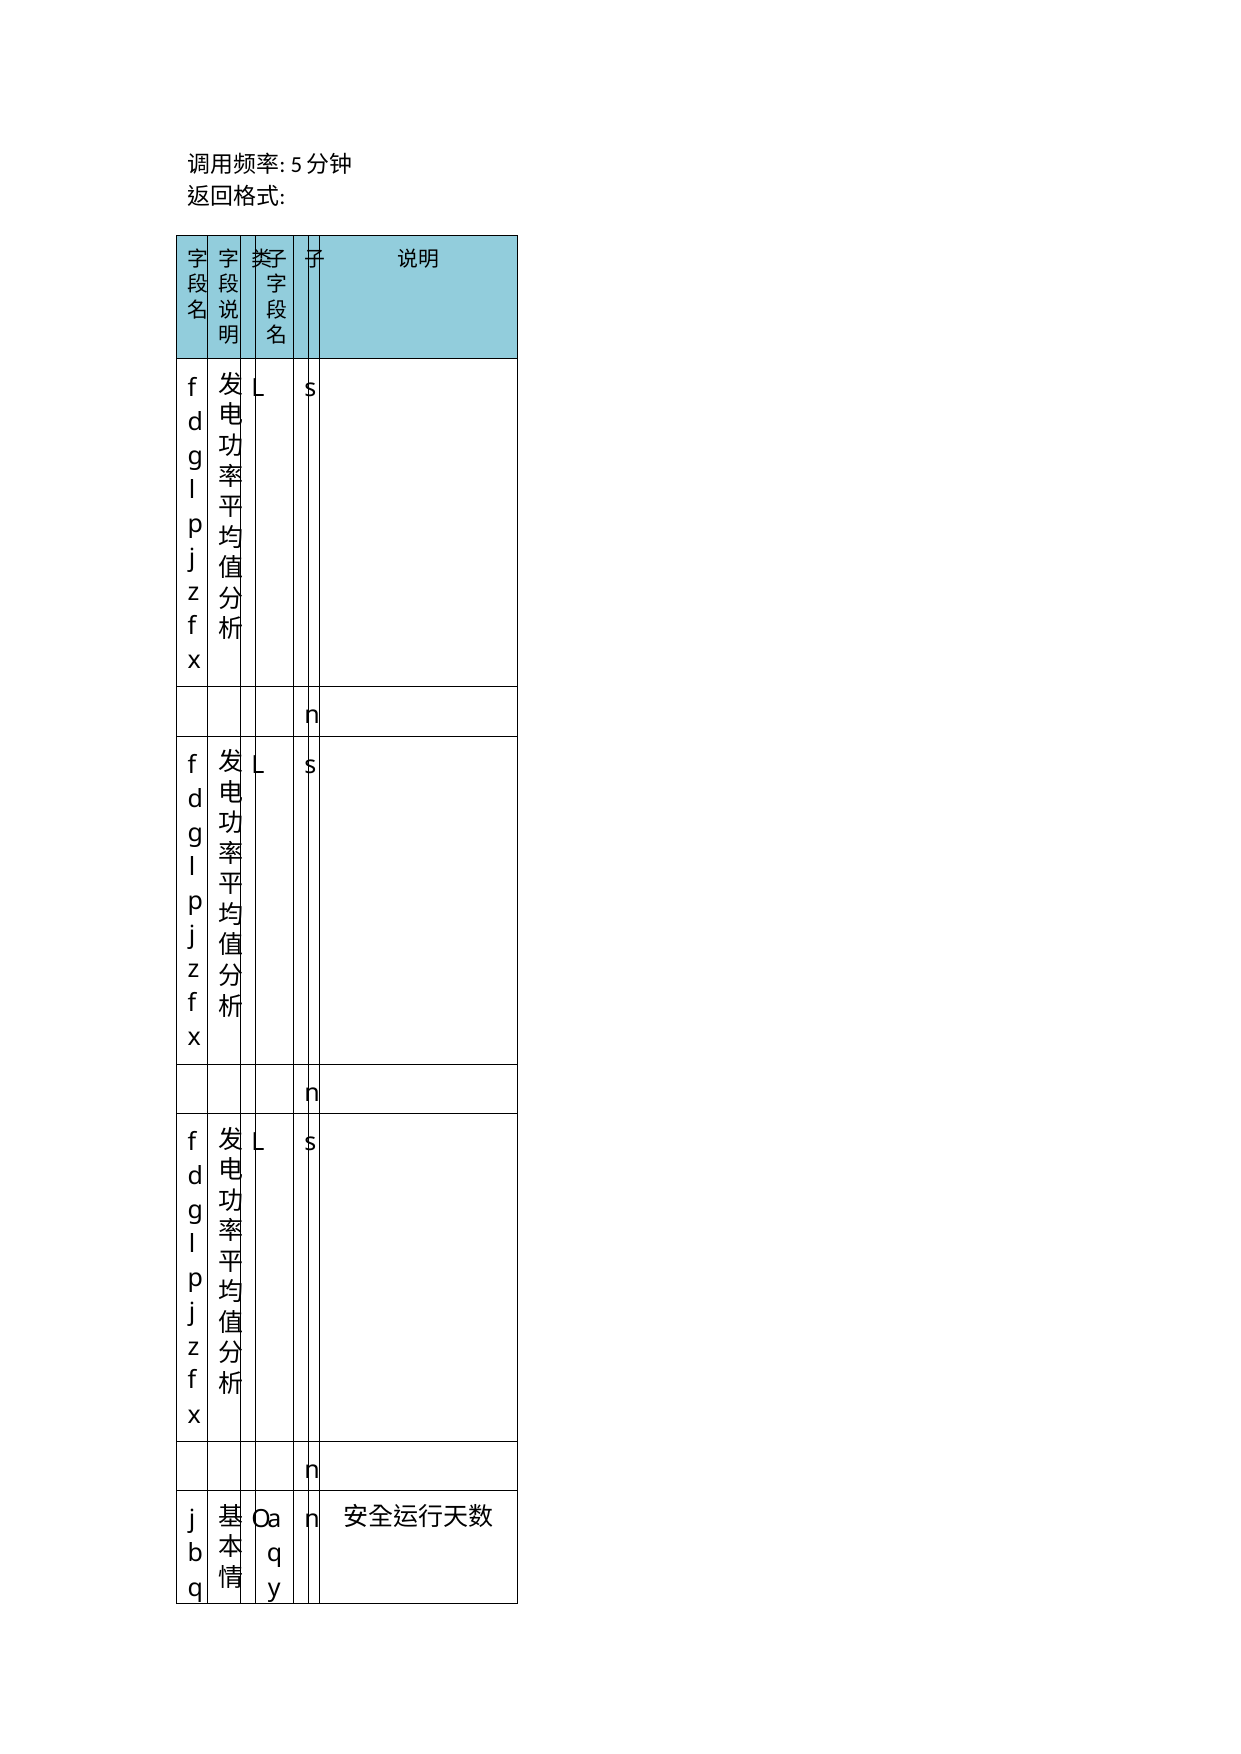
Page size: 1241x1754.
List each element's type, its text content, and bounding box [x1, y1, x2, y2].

table_cell List<Object> [241, 359, 255, 686]
table_header 字段说明 [208, 236, 240, 358]
table_cell 发电功率平均值分析 [208, 359, 240, 686]
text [187, 150, 1053, 210]
table_cell fdglpjzfx [177, 737, 207, 1063]
table_cell [320, 687, 517, 736]
table_cell 安全运行天数 [320, 1491, 517, 1603]
table_cell [256, 1114, 293, 1441]
table_cell fdglpjzfx [177, 1114, 207, 1441]
table_header 子字段名 [256, 236, 293, 358]
table_cell [320, 1442, 517, 1490]
table_cell string [294, 359, 308, 686]
table_cell 发电功率平均值分析 [208, 1114, 240, 1441]
table_cell [256, 359, 293, 686]
table_cell [256, 687, 293, 736]
table_cell [241, 1065, 255, 1113]
table_cell string [294, 1114, 308, 1441]
table_cell aqyhts [256, 1491, 293, 1603]
table_header 子类型 [294, 236, 308, 358]
table_cell 基本情况 [208, 1491, 240, 1603]
table_cell [320, 737, 517, 1063]
table_cell number [294, 1491, 308, 1603]
table_header 字段名 [177, 236, 207, 358]
table_cell [320, 359, 517, 686]
table_cell [256, 1065, 293, 1113]
table_cell [256, 737, 293, 1063]
table_cell [241, 1442, 255, 1490]
table_cell jbqk [177, 1491, 207, 1603]
table_cell [177, 1442, 207, 1490]
table_cell number [294, 687, 308, 736]
table_header 类型 [241, 236, 255, 358]
table_cell List<Object> [241, 1114, 255, 1441]
table_cell [320, 1114, 517, 1441]
table_cell [177, 687, 207, 736]
table_header 说明 [320, 236, 517, 358]
table_cell [208, 1065, 240, 1113]
table_cell 发电功率平均值分析 [208, 737, 240, 1063]
table_cell Object [241, 1491, 255, 1603]
table_cell fdglpjzfx [177, 359, 207, 686]
table_cell [241, 687, 255, 736]
table_cell List<Object> [241, 737, 255, 1063]
table_cell [177, 1065, 207, 1113]
table_cell [256, 1442, 293, 1490]
table_cell number [294, 1442, 308, 1490]
table_cell string [294, 737, 308, 1063]
table_cell [208, 1442, 240, 1490]
table_cell number [294, 1065, 308, 1113]
table_cell [208, 687, 240, 736]
table_cell [320, 1065, 517, 1113]
